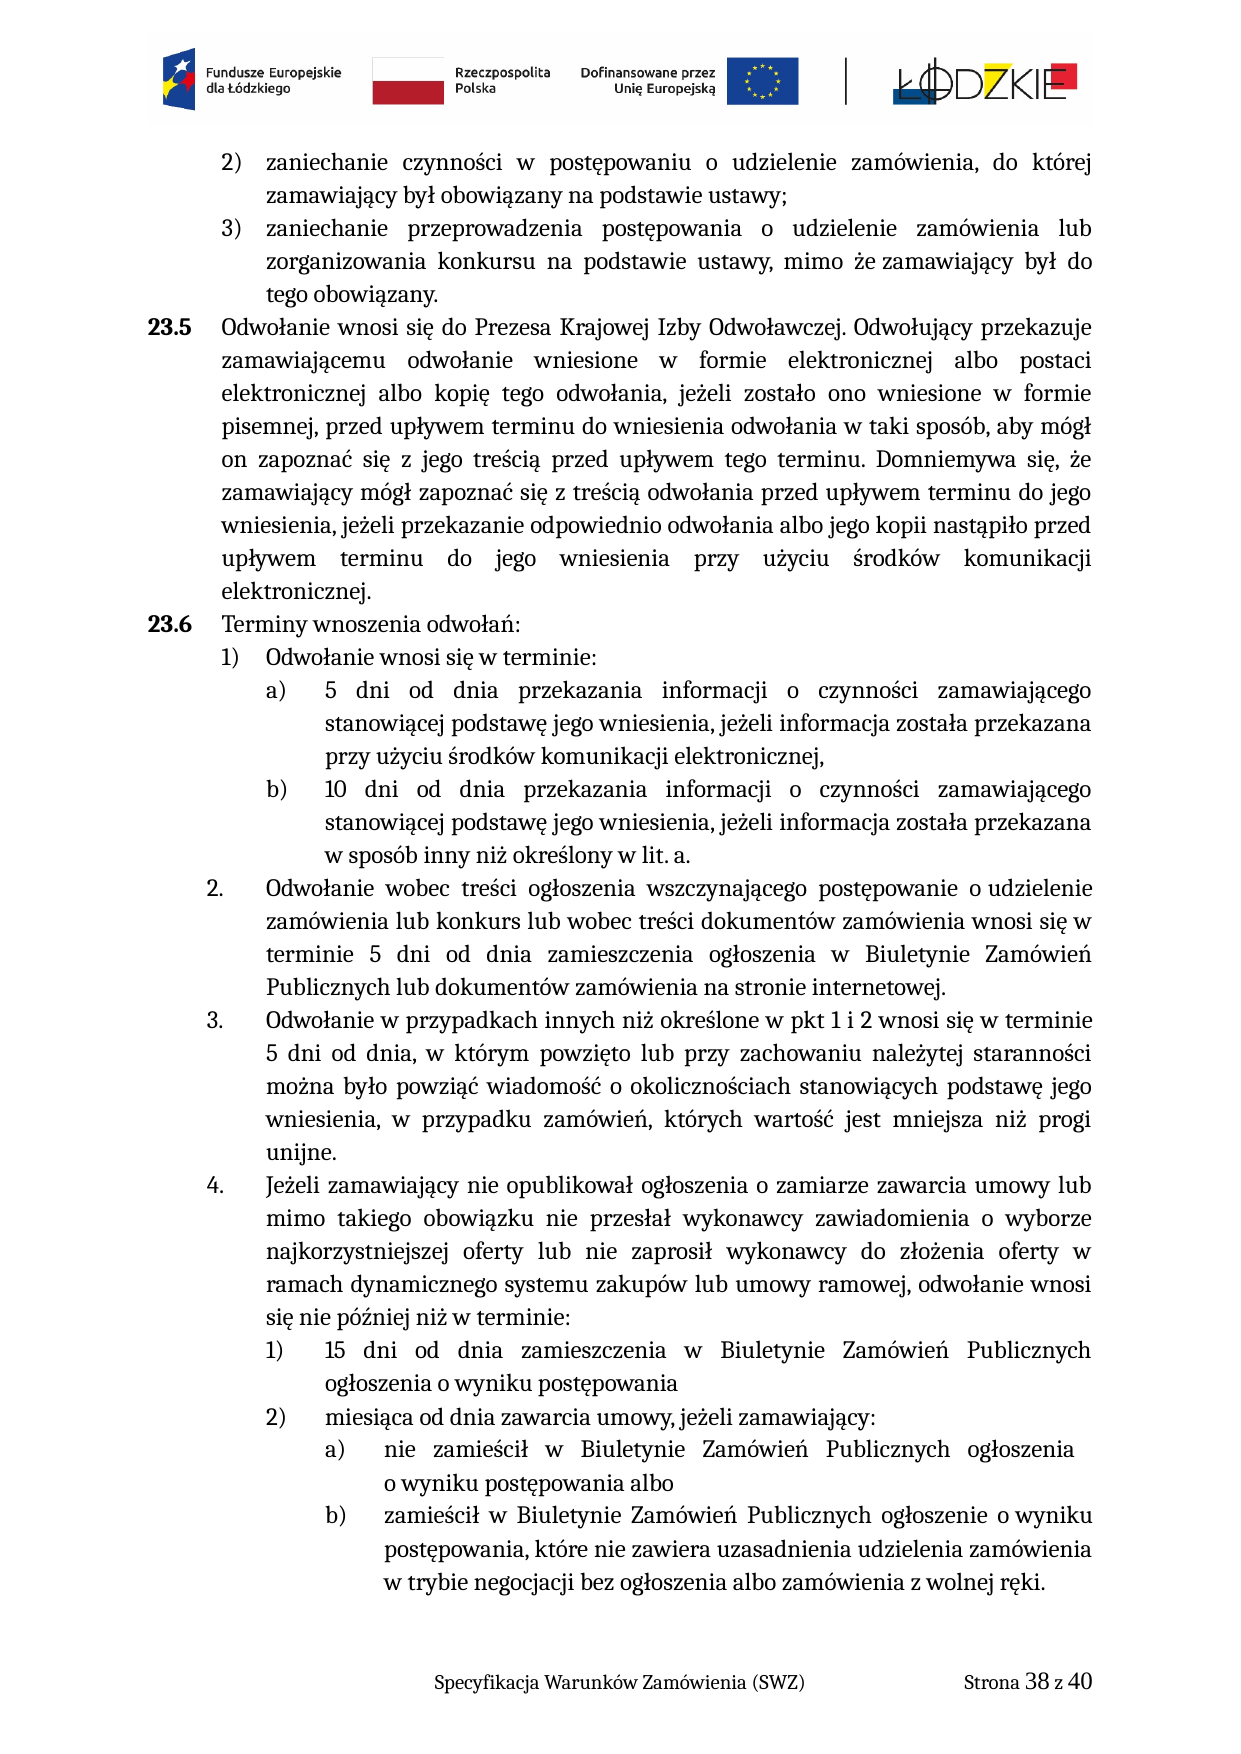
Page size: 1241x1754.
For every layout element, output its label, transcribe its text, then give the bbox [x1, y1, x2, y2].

list 4. Jeżeli zamawiający nie opublikował ogłoszenia o zamiarze zawarcia umowy lub mimo takiego obowiązku nie przesłał wykonawcy zawiadomienia o wyborze najkorzystniejszej oferty lub nie zaprosił wykonawcy do złożenia oferty w ramach dynamicznego systemu zakupów lub umowy ramowej, odwołanie wnosi się nie później niż w terminie: [207, 1171, 1093, 1332]
list 2) zaniechanie czynności w postępowaniu o udzielenie zamówienia, do której zamawiający był obowiązany na podstawie ustawy; [221, 148, 1093, 209]
picture [147, 32, 1093, 126]
list Terminy wnoszenia odwołań: [148, 610, 1093, 639]
list 2. Odwołanie wobec treści ogłoszenia wszczynającego postępowanie o udzielenie zamówienia lub konkurs lub wobec treści dokumentów zamówienia wnosi się w terminie 5 dni od dnia zamieszczenia ogłoszenia w Biuletynie Zamówień Publicznych lub dokumentów zamówienia na stronie internetowej. [207, 874, 1093, 1002]
list b) 10 dni od dnia przekazania informacji o czynności zamawiającego stanowiącej podstawę jego wniesienia, jeżeli informacja została przekazana w sposób inny niż określony w lit. a. [266, 775, 1093, 870]
list 3) zaniechanie przeprowadzenia postępowania o udzielenie zamówienia lub zorganizowania konkursu na podstawie ustawy, mimo że zamawiający był do tego obowiązany. [221, 214, 1093, 308]
list Odwołanie wnosi się do Prezesa Krajowej Izby Odwoławczej. Odwołujący przekazuje zamawiającemu odwołanie wniesione w formie elektronicznej albo postaci elektronicznej albo kopię tego odwołania, jeżeli zostało ono wniesione w formie pisemnej, przed upływem terminu do wniesienia odwołania w taki sposób, aby mógł on zapoznać się z jego treścią przed upływem tego terminu. Domniemywa się, że zamawiający mógł zapoznać się z treścią odwołania przed upływem terminu do jego wniesienia, jeżeli przekazanie odpowiednio odwołania albo jego kopii nastąpiło przed upływem terminu do jego wniesienia przy użyciu środków komunikacji elektronicznej. [148, 313, 1093, 606]
list a) 5 dni od dnia przekazania informacji o czynności zamawiającego stanowiącej podstawę jego wniesienia, jeżeli informacja została przekazana przy użyciu środków komunikacji elektronicznej, [266, 676, 1093, 771]
list 3. Odwołanie w przypadkach innych niż określone w pkt 1 i 2 wnosi się w terminie 5 dni od dnia, w którym powzięto lub przy zachowaniu należytej staranności można było powziąć wiadomość o okolicznościach stanowiących podstawę jego wniesienia, w przypadku zamówień, których wartość jest mniejsza niż progi unijne. [207, 1006, 1093, 1167]
list b) zamieścił w Biuletynie Zamówień Publicznych ogłoszenie o wyniku postępowania, które nie zawiera uzasadnienia udzielenia zamówienia w trybie negocjacji bez ogłoszenia albo zamówienia z wolnej ręki. [325, 1501, 1093, 1596]
list 1) 15 dni od dnia zamieszczenia w Biuletynie Zamówień Publicznych ogłoszenia o wyniku postępowania [266, 1336, 1093, 1398]
list a) nie zamieścił w Biuletynie Zamówień Publicznych ogłoszenia o wyniku postępowania albo [325, 1435, 1093, 1497]
list 2) miesiąca od dnia zawarcia umowy, jeżeli zamawiający: [266, 1402, 1093, 1431]
list 1) Odwołanie wnosi się w terminie: [221, 643, 1093, 672]
